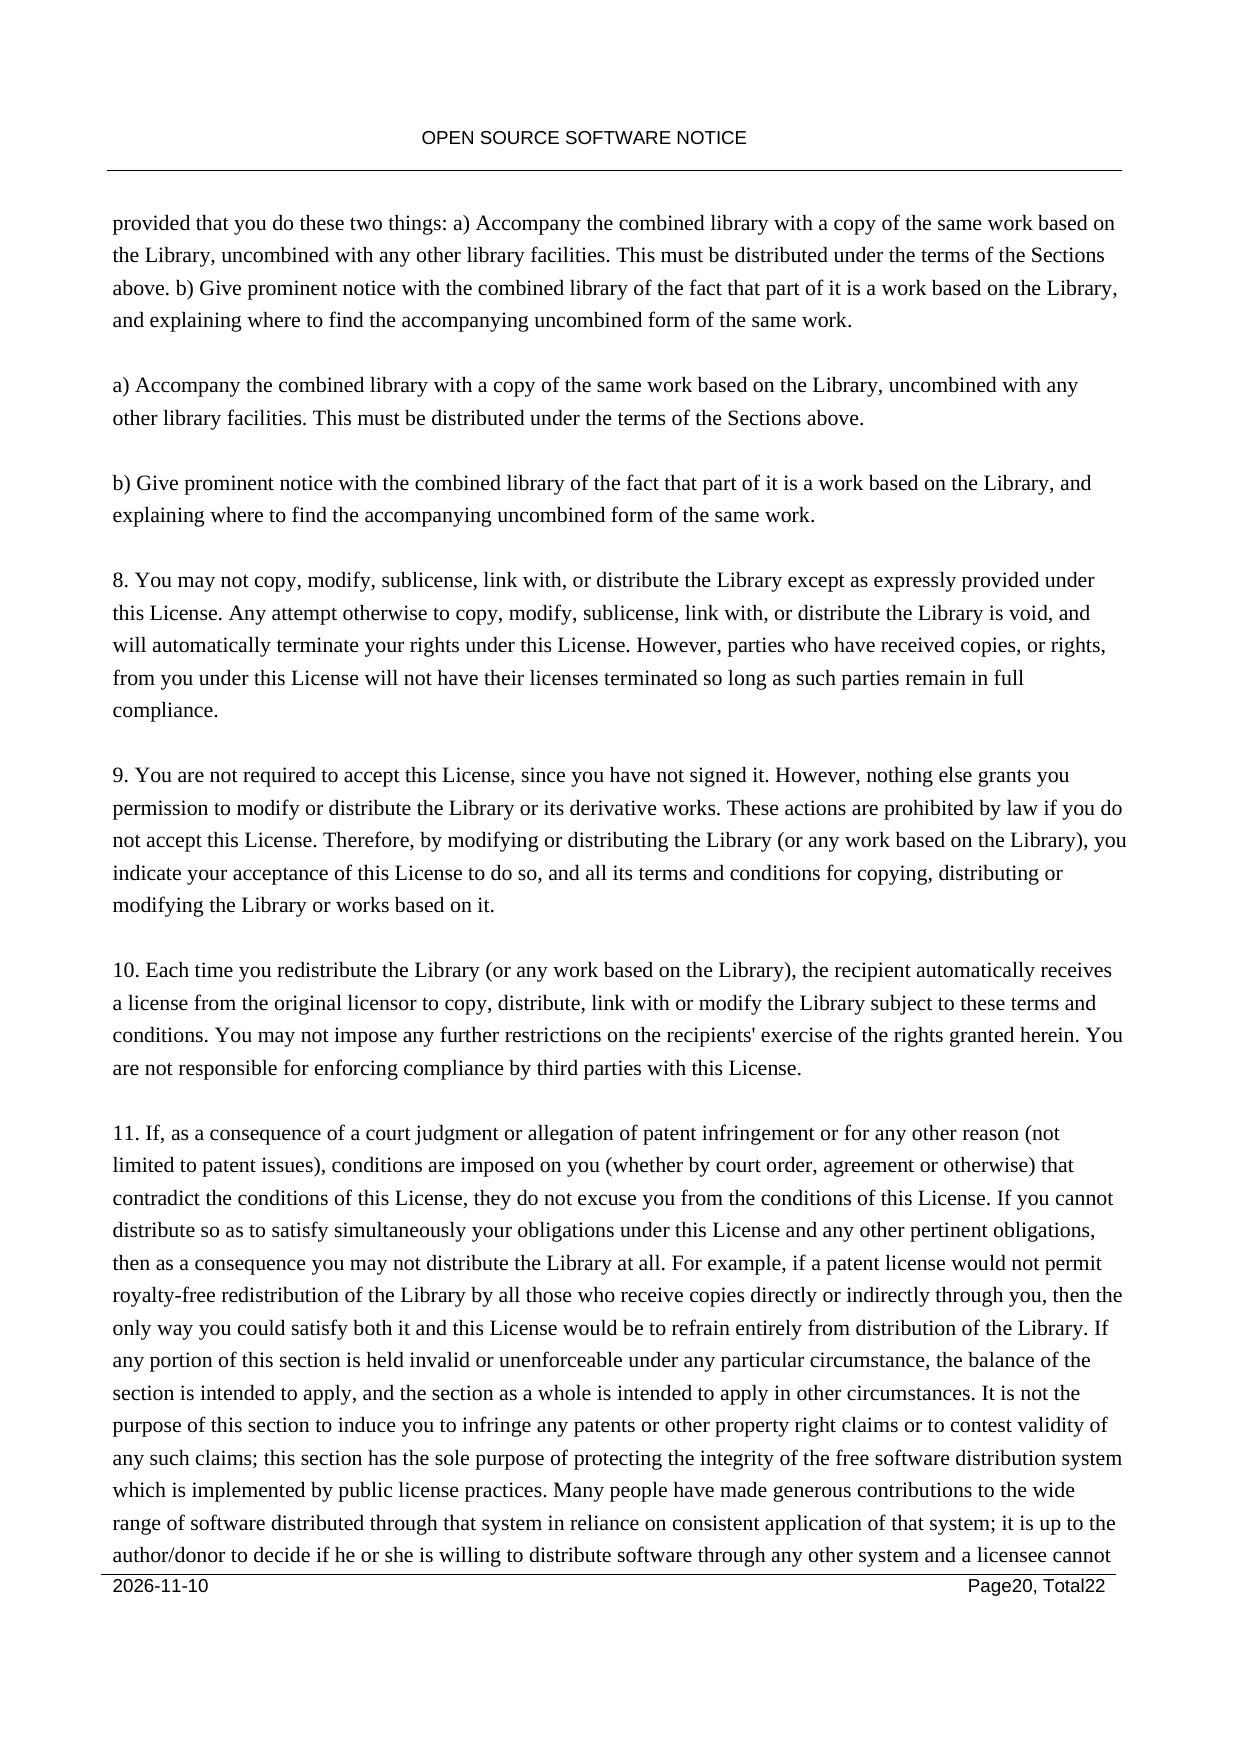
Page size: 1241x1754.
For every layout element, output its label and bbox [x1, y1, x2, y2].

text [112, 206, 1128, 1571]
